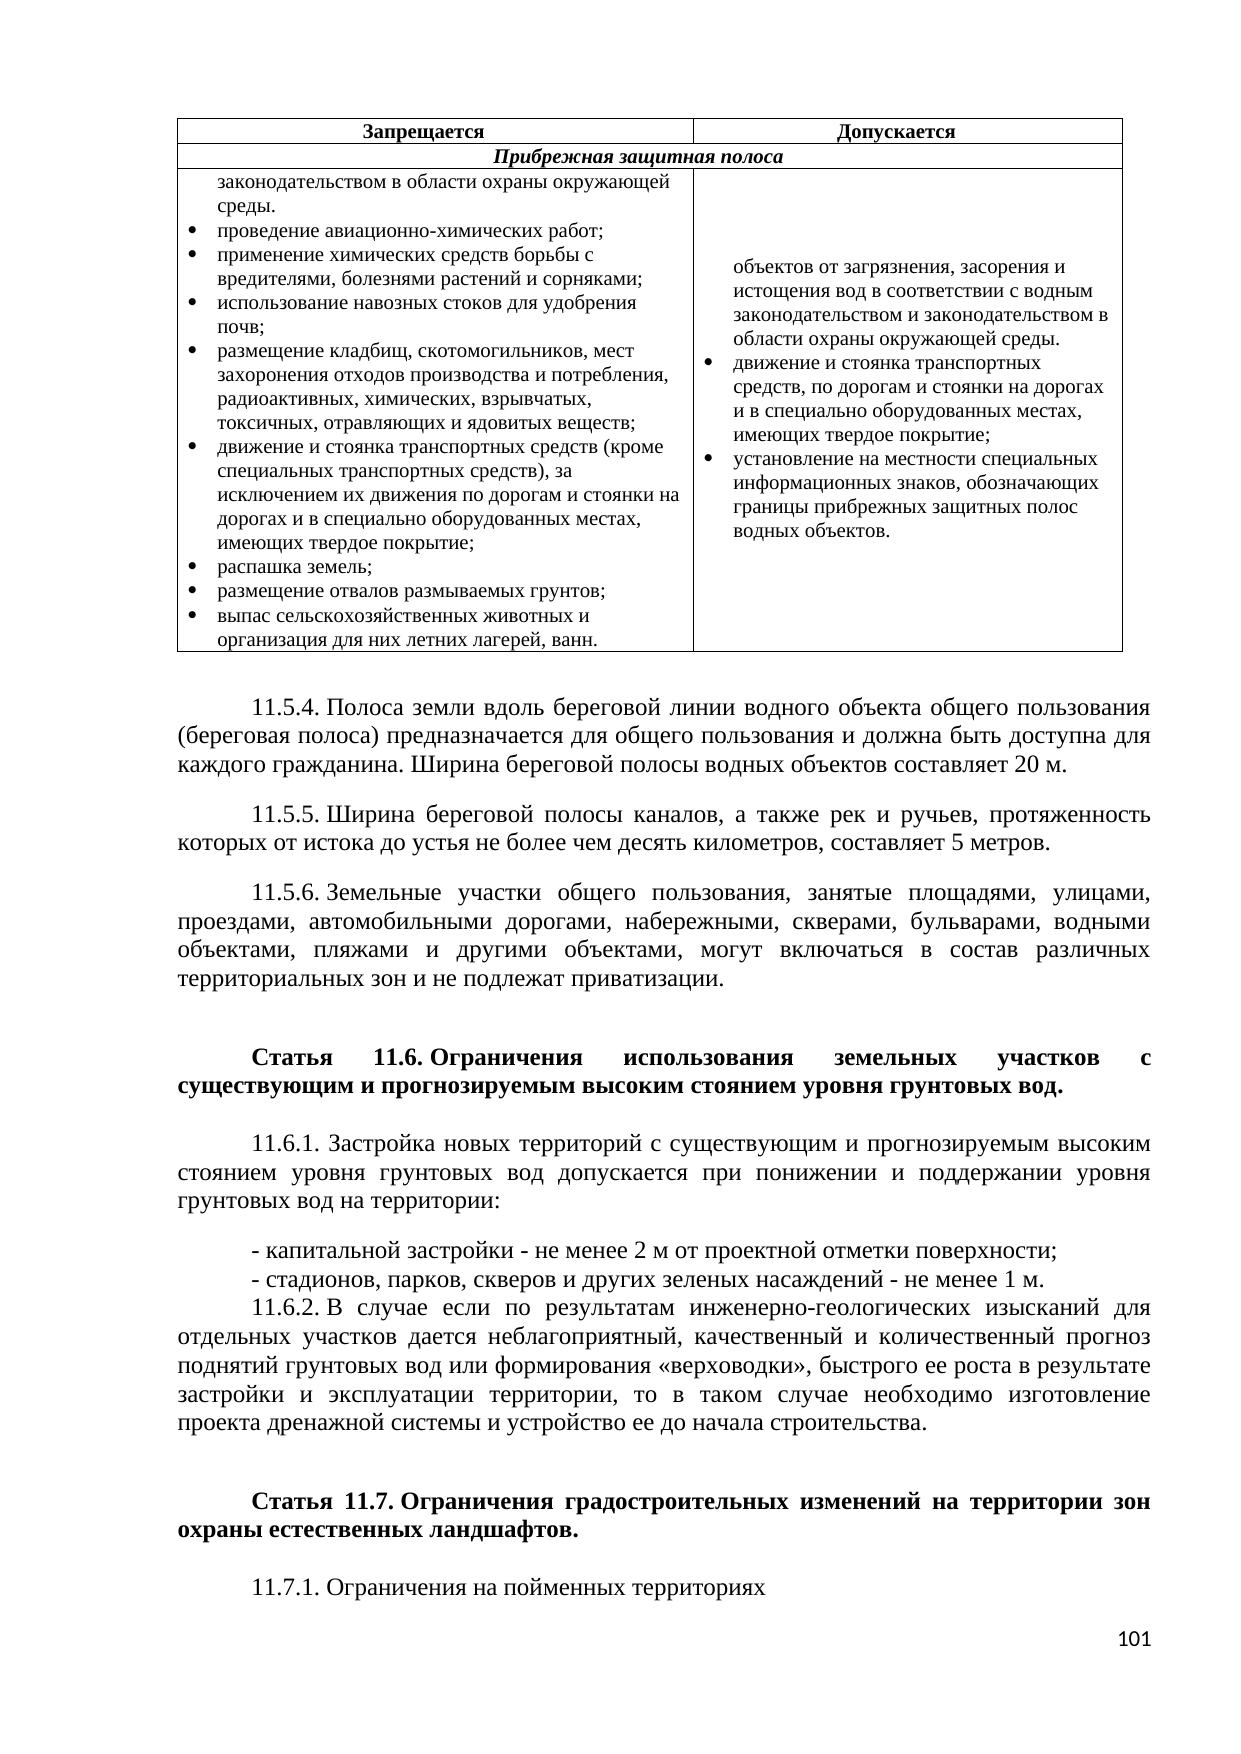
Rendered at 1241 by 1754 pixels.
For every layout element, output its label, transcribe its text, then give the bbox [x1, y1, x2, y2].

list - капитальной застройки - не менее 2 м от проектной отметки поверхности; [251, 1235, 1152, 1264]
text 11.5.6. Земельные участки общего пользования, занятые площадями, улицами, проездами, автомобильными дорогами, набережными, скверами, бульварами, водными объектами, пляжами и другими объектами, могут включаться в состав различных территориальных зон и не подлежат приватизации. [177, 877, 1152, 992]
table_header Допускается [694, 119, 1122, 143]
list Статья 11.6. Ограничения использования земельных участков с существующим и прогнозируемым высоким стоянием уровня грунтовых вод. [177, 1042, 1152, 1099]
text 11.5.4. Полоса земли вдоль береговой линии водного объекта общего пользования (береговая полоса) предназначается для общего пользования и должна быть доступна для каждого гражданина. Ширина береговой полосы водных объектов составляет 20 м. [177, 692, 1152, 778]
text 11.7.1. Ограничения на пойменных территориях [177, 1572, 1152, 1601]
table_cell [178, 169, 693, 651]
text 11.6.1. Застройка новых территорий с существующим и прогнозируемым высоким стоянием уровня грунтовых вод допускается при понижении и поддержании уровня грунтовых вод на территории: [177, 1128, 1152, 1214]
table_header Запрещается [178, 119, 693, 143]
text 11.5.5. Ширина береговой полосы каналов, а также рек и ручьев, протяженность которых от истока до устья не более чем десять километров, составляет 5 метров. [177, 799, 1152, 856]
table_cell Прибрежная защитная полоса [178, 144, 1122, 168]
list Статья 11.7. Ограничения градостроительных изменений на территории зон охраны естественных ландшафтов. [177, 1486, 1152, 1543]
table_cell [694, 169, 1122, 651]
list - стадионов, парков, скверов и других зеленых насаждений - не менее 1 м. [251, 1264, 1152, 1292]
text 11.6.2. В случае если по результатам инженерно-геологических изысканий для отдельных участков дается неблагоприятный, качественный и количественный прогноз поднятий грунтовых вод или формирования «верховодки», быстрого ее роста в результате застройки и эксплуатации территории, то в таком случае необходимо изготовление проекта дренажной системы и устройство ее до начала строительства. [177, 1292, 1152, 1436]
